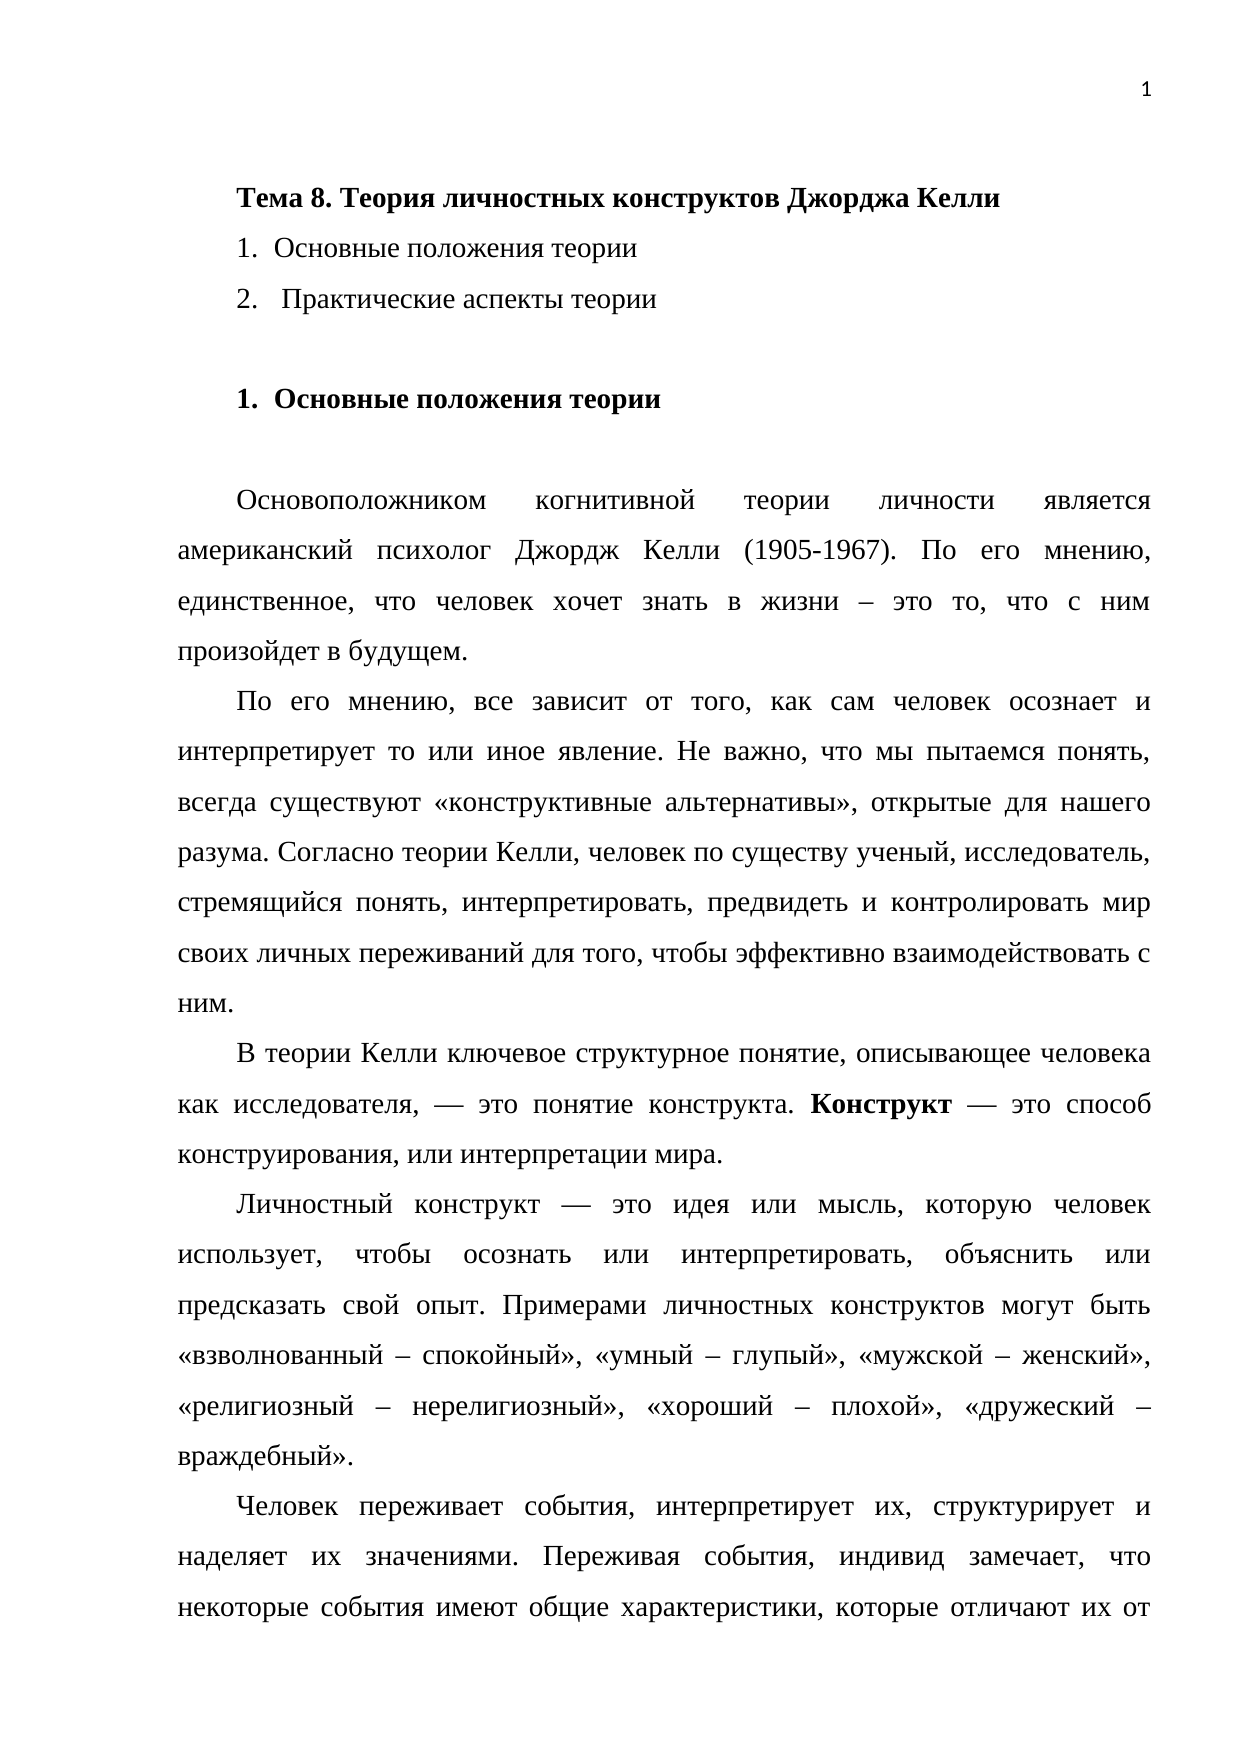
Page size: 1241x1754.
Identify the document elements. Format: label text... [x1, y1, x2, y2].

text Личностный конструкт — это идея или мысль, которую человек использует, чтобы осознать или интерпретировать, объяснить или предсказать свой опыт. Примерами личностных конструктов могут быть «взволнованный – спокойный», «умный – глупый», «мужской – женский», «религиозный – нерелигиозный», «хороший – плохой», «дружеский –враждебный». [177, 1186, 1152, 1471]
list Основные положения теории [236, 381, 1152, 415]
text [177, 1488, 1152, 1622]
text В теории Келли ключевое структурное понятие, описывающее человека как исследователя, — это понятие конструкта. Конструкт — это способ конструирования, или интерпретации мира. [177, 1035, 1152, 1169]
text Тема 8. Теория личностных конструктов Джорджа Келли [177, 180, 1152, 214]
text По его мнению, все зависит от того, как сам человек осознает и интерпретирует то или иное явление. Не важно, что мы пытаемся понять, всегда существуют «конструктивные альтернативы», открытые для нашего разума. Согласно теории Келли, человек по существу ученый, исследователь, стремящийся понять, интерпретировать, предвидеть и контролировать мир своих личных переживаний для того, чтобы эффективно взаимодействовать с ним. [177, 683, 1152, 1019]
list Практические аспекты теории [236, 281, 1152, 314]
list Основные положения теории [236, 230, 1152, 264]
text Основоположником когнитивной теории личности является американский психолог Джордж Келли (1905-1967). По его мнению, единственное, что человек хочет знать в жизни – это то, что с ним произойдет в будущем. [177, 482, 1152, 666]
